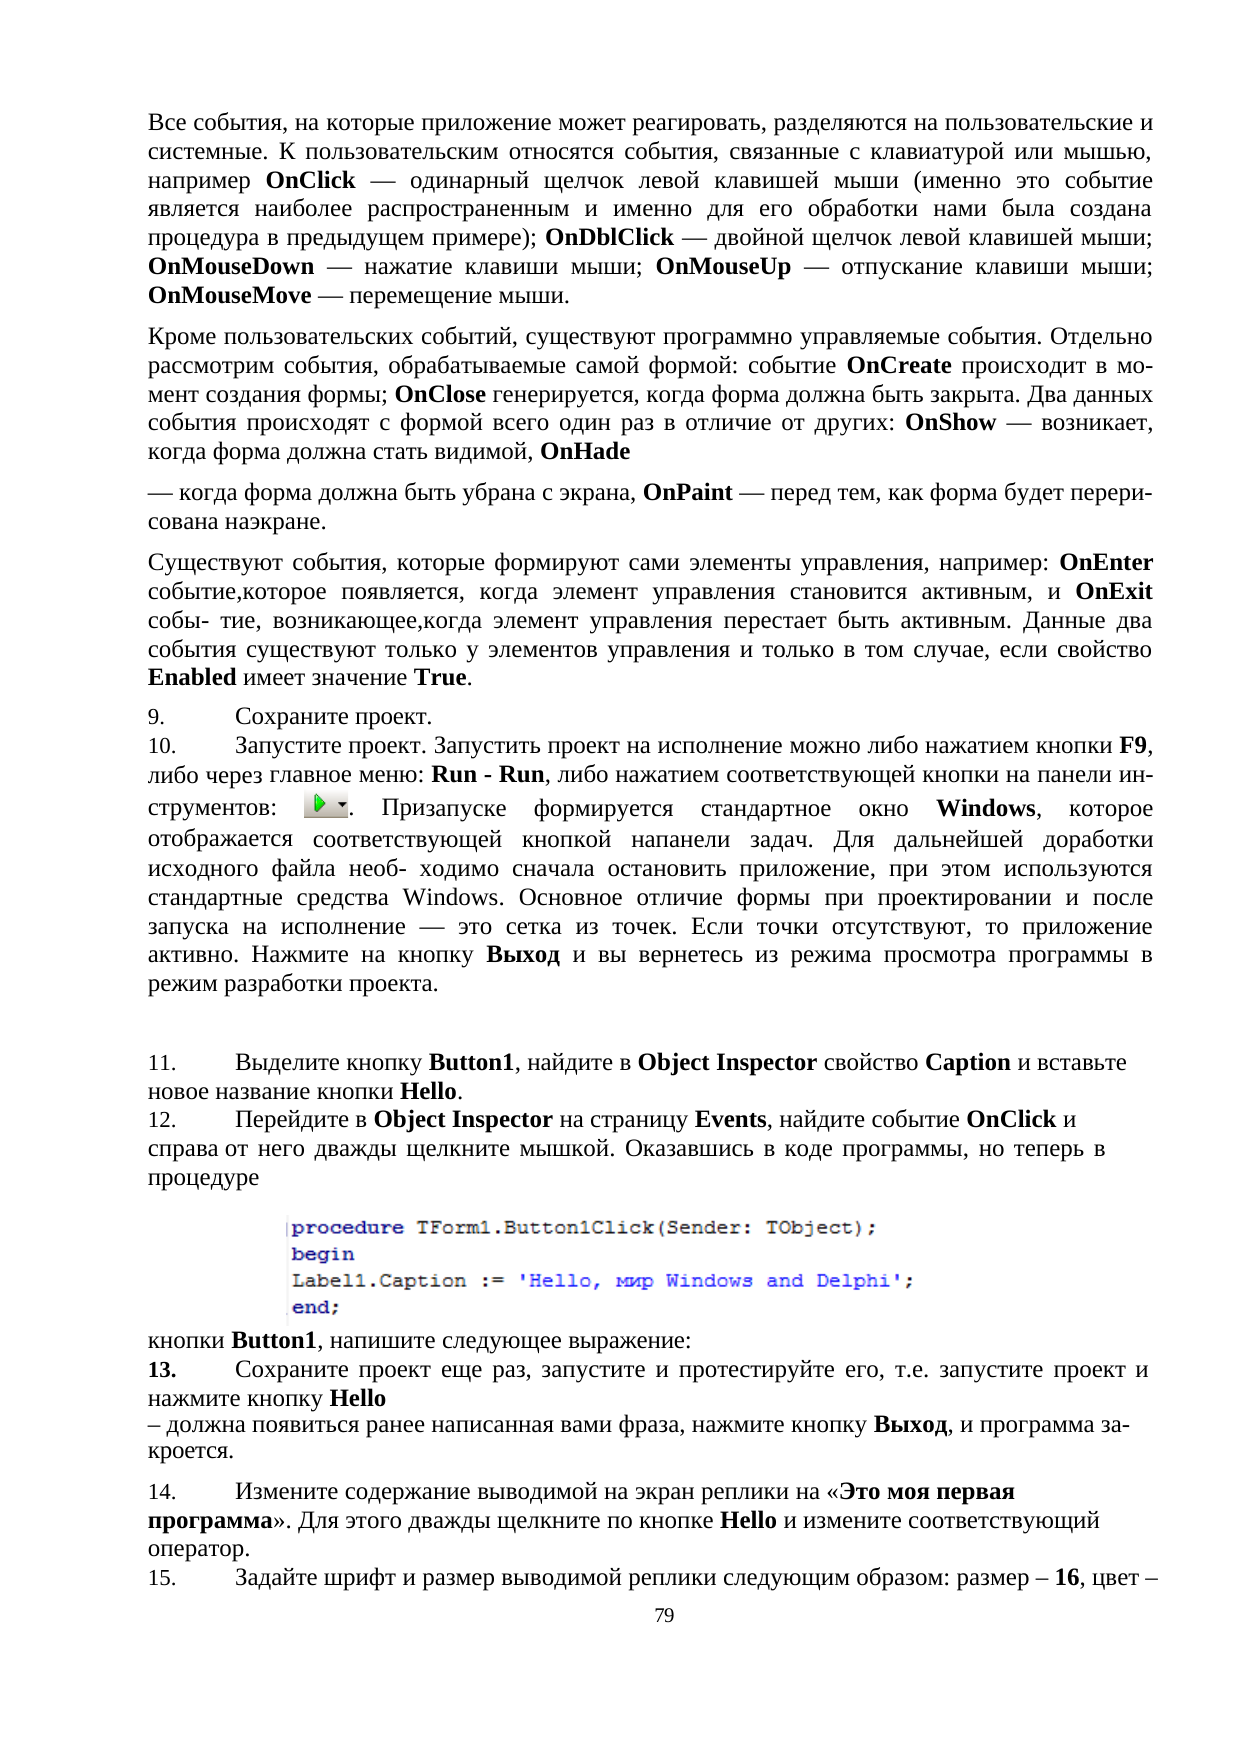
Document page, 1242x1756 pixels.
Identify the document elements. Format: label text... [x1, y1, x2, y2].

list Выделите кнопку Button1, найдите в Object Inspector свойство Caption и вставьте новое название кнопки Hello. [148, 1047, 1153, 1104]
text Кроме пользовательских событий, существуют программно управляемые события. Отдельно рассмотрим события, обрабатываемые самой формой: событие OnCreatе происходит в мо- мент создания формы; OnClose генерируется, когда форма должна быть закрыта. Два данных события происходят с формой всего один раз в отличие от других: OnShow — возникает, когда форма должна стать видимой, OnHade [148, 321, 1153, 465]
list Сохраните проект еще раз, запустите и протестируйте его, т.е. запустите проект и нажмите кнопку Hello [148, 1354, 1153, 1412]
list Измените содержание выводимой на экран реплики на «Это моя первая программа». Для этого дважды щелкните по кнопке Hello и измените соответствующий оператор. [148, 1476, 1153, 1562]
text — когда форма должна быть убрана с экрана, OnPaint — перед тем, как форма будет перери- сована наэкране. [148, 477, 1153, 535]
list Задайте шрифт и размер выводимой реплики следующим образом: размер – 16, цвет – [148, 1562, 1242, 1591]
text Все события, на которые приложение может реагировать, разделяются на пользовательские и системные. К пользовательским относятся события, связанные с клавиатурой или мышью, например OnClick — одинарный щелчок левой клавишей мыши (именно это событие является наиболее распространенным и именно для его обработки нами была создана процедура в предыдущем примере); OnDblClick — двойной щелчок левой клавишей мыши; OnMouseDown — нажатие клавиши мыши; OnMouseUp — отпускание клавиши мыши; OnMouseMove — перемещение мыши. [148, 107, 1153, 308]
list Сохраните проект. [148, 702, 1242, 731]
text Существуют события, которые формируют сами элементы управления, например: OnEnter событие,которое появляется, когда элемент управления становится активным, и OnExit собы- тие, возникающее,когда элемент управления перестает быть активным. Данные два события существуют только у элементов управления и только в том случае, если свойство Enabled имеет значение True. [148, 547, 1153, 691]
picture [304, 789, 349, 818]
list Запустите проект. Запустить проект на исполнение можно либо нажатием кнопки F9, либо через главное меню: Run - Run, либо нажатием соответствующей кнопки на панели ин- струментов: . Призапуске формируется стандартное окно Windows, которое отображается соответствующей кнопкой напанели задач. Для дальнейшей доработки исходного файла необ- ходимо сначала остановить приложение, при этом используются стандартные средства Windows. Основное отличие формы при проектировании и после запуска на исполнение — это сетка из точек. Если точки отсутствуют, то приложение активно. Нажмите на кнопку Выход и вы вернетесь из режима просмотра программы в режим разработки проекта. [148, 731, 1153, 997]
text кнопки Button1, напишите следующее выражение: [148, 1213, 1242, 1354]
text – должна появиться ранее написанная вами фраза, нажмите кнопку Выход, и программа за- кроется. [148, 1412, 1183, 1464]
list Перейдите в Object Inspector на страницу Events, найдите событие OnClick и справа от него дважды щелкните мышкой. Оказавшись в коде программы, но теперь в процедуре [148, 1104, 1153, 1191]
